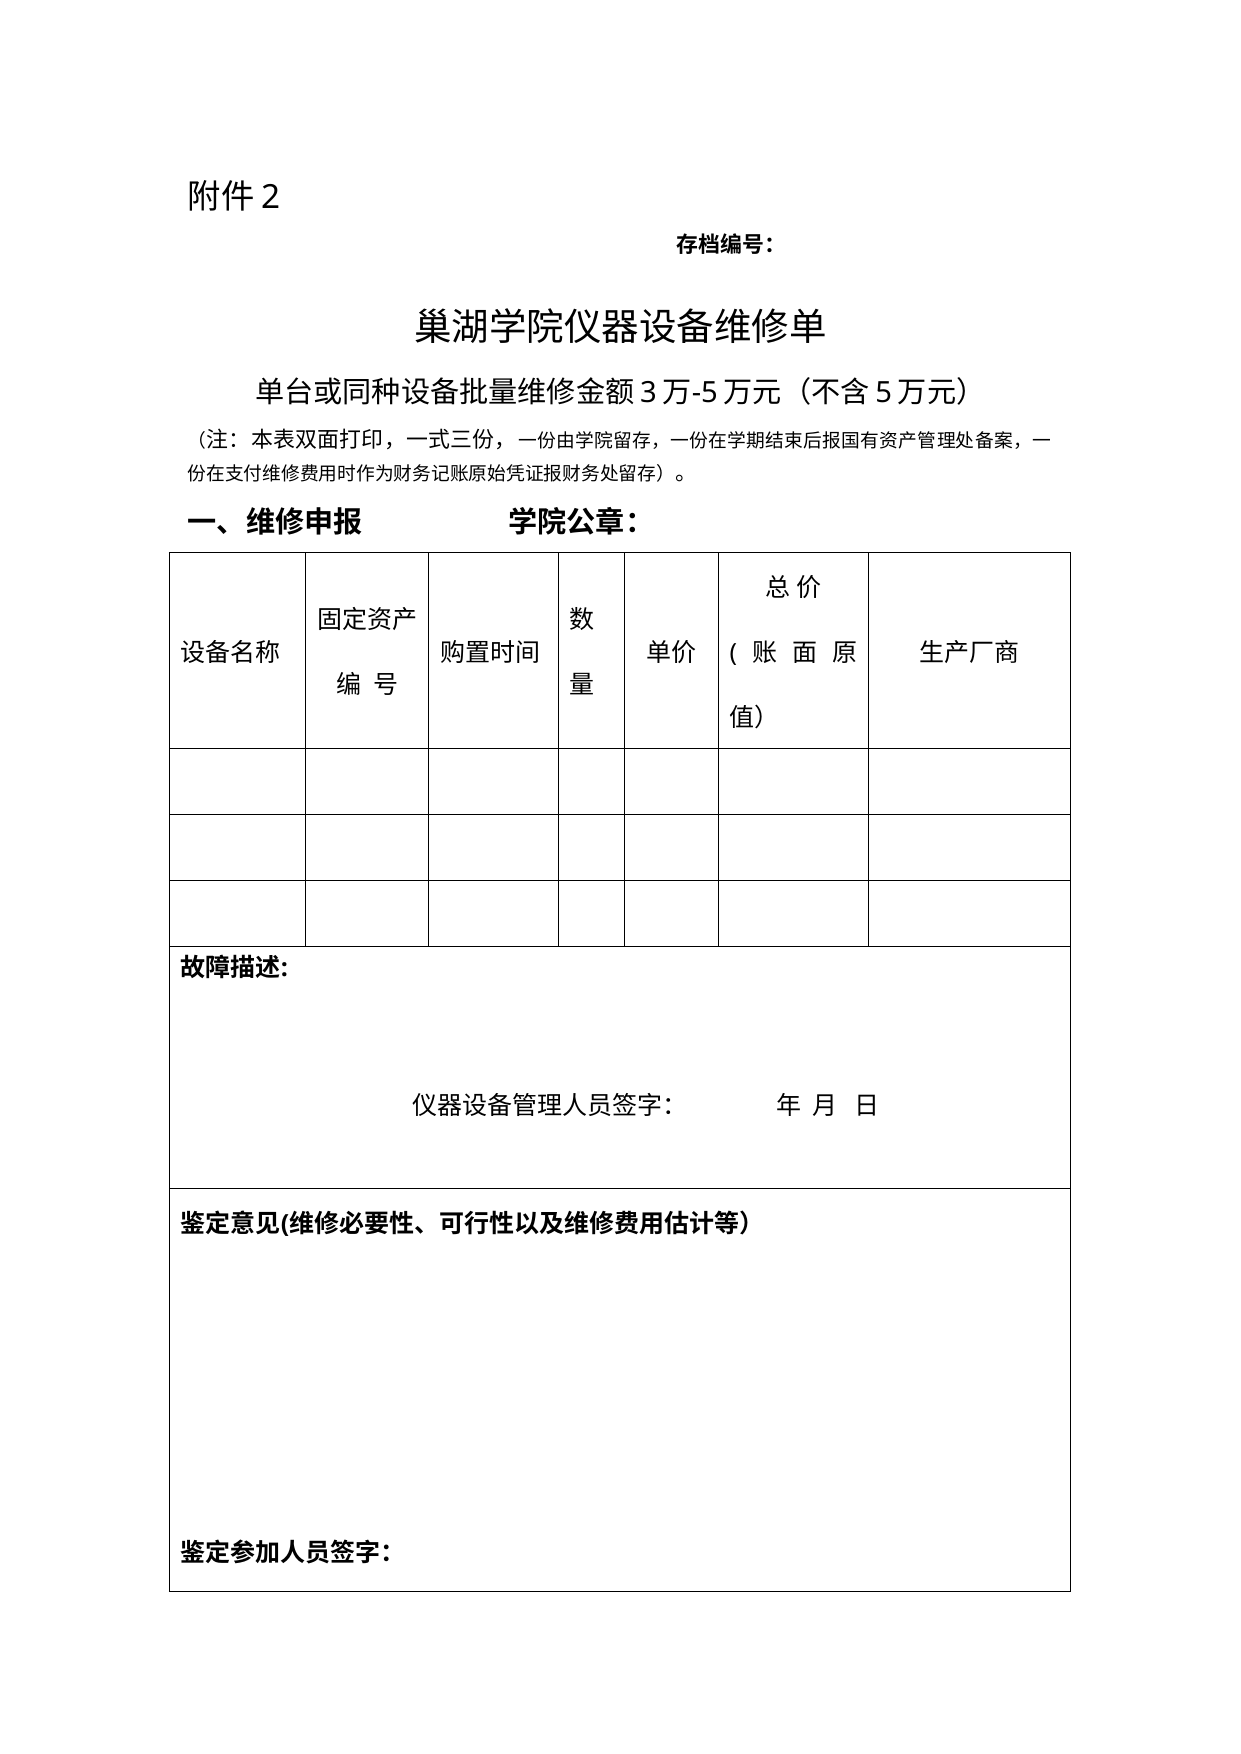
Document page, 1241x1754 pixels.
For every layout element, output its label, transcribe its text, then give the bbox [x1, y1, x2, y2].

text 存档编号： [187, 227, 1053, 259]
table_cell [869, 815, 1070, 880]
table_header 总 价 (账面原值） [719, 553, 868, 748]
table_cell [625, 749, 718, 814]
table_cell [170, 881, 305, 946]
table_header 固定资产 编 号 [306, 553, 428, 748]
table_cell [625, 881, 718, 946]
table_header 单价 [625, 553, 718, 748]
text （注：本表双面打印，一式三份，一份由学院留存，一份在学期结束后报国有资产管理处备案，一份在支付维修费用时作为财务记账原始凭证报财务处留存）。 [187, 422, 1053, 487]
table_header 购置时间 [429, 553, 558, 748]
table_cell [170, 815, 305, 880]
table_cell [429, 881, 558, 946]
text 巢湖学院仪器设备维修单 [187, 292, 1053, 357]
table_cell [625, 815, 718, 880]
text 附件2 [187, 162, 1053, 227]
table_header 设备名称 [170, 553, 305, 748]
text 一、维修申报 学院公章： [187, 487, 1053, 552]
table_cell [429, 749, 558, 814]
table_cell [170, 749, 305, 814]
text 单台或同种设备批量维修金额3万-5万元（不含5万元） [187, 357, 1053, 422]
table_cell [306, 815, 428, 880]
table_cell [306, 749, 428, 814]
table_cell [719, 881, 868, 946]
table_cell [559, 881, 624, 946]
table_cell [869, 881, 1070, 946]
table_header 生产厂商 [869, 553, 1070, 748]
table_cell [306, 881, 428, 946]
table_header 数量 [559, 553, 624, 748]
table_cell [719, 749, 868, 814]
table_cell 故障描述: 仪器设备管理人员签字： 年 月 日 [170, 947, 1070, 1188]
table_cell [559, 749, 624, 814]
table_cell [719, 815, 868, 880]
table_cell [559, 815, 624, 880]
table_cell [869, 749, 1070, 814]
table_cell [429, 815, 558, 880]
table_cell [170, 1189, 1070, 1591]
